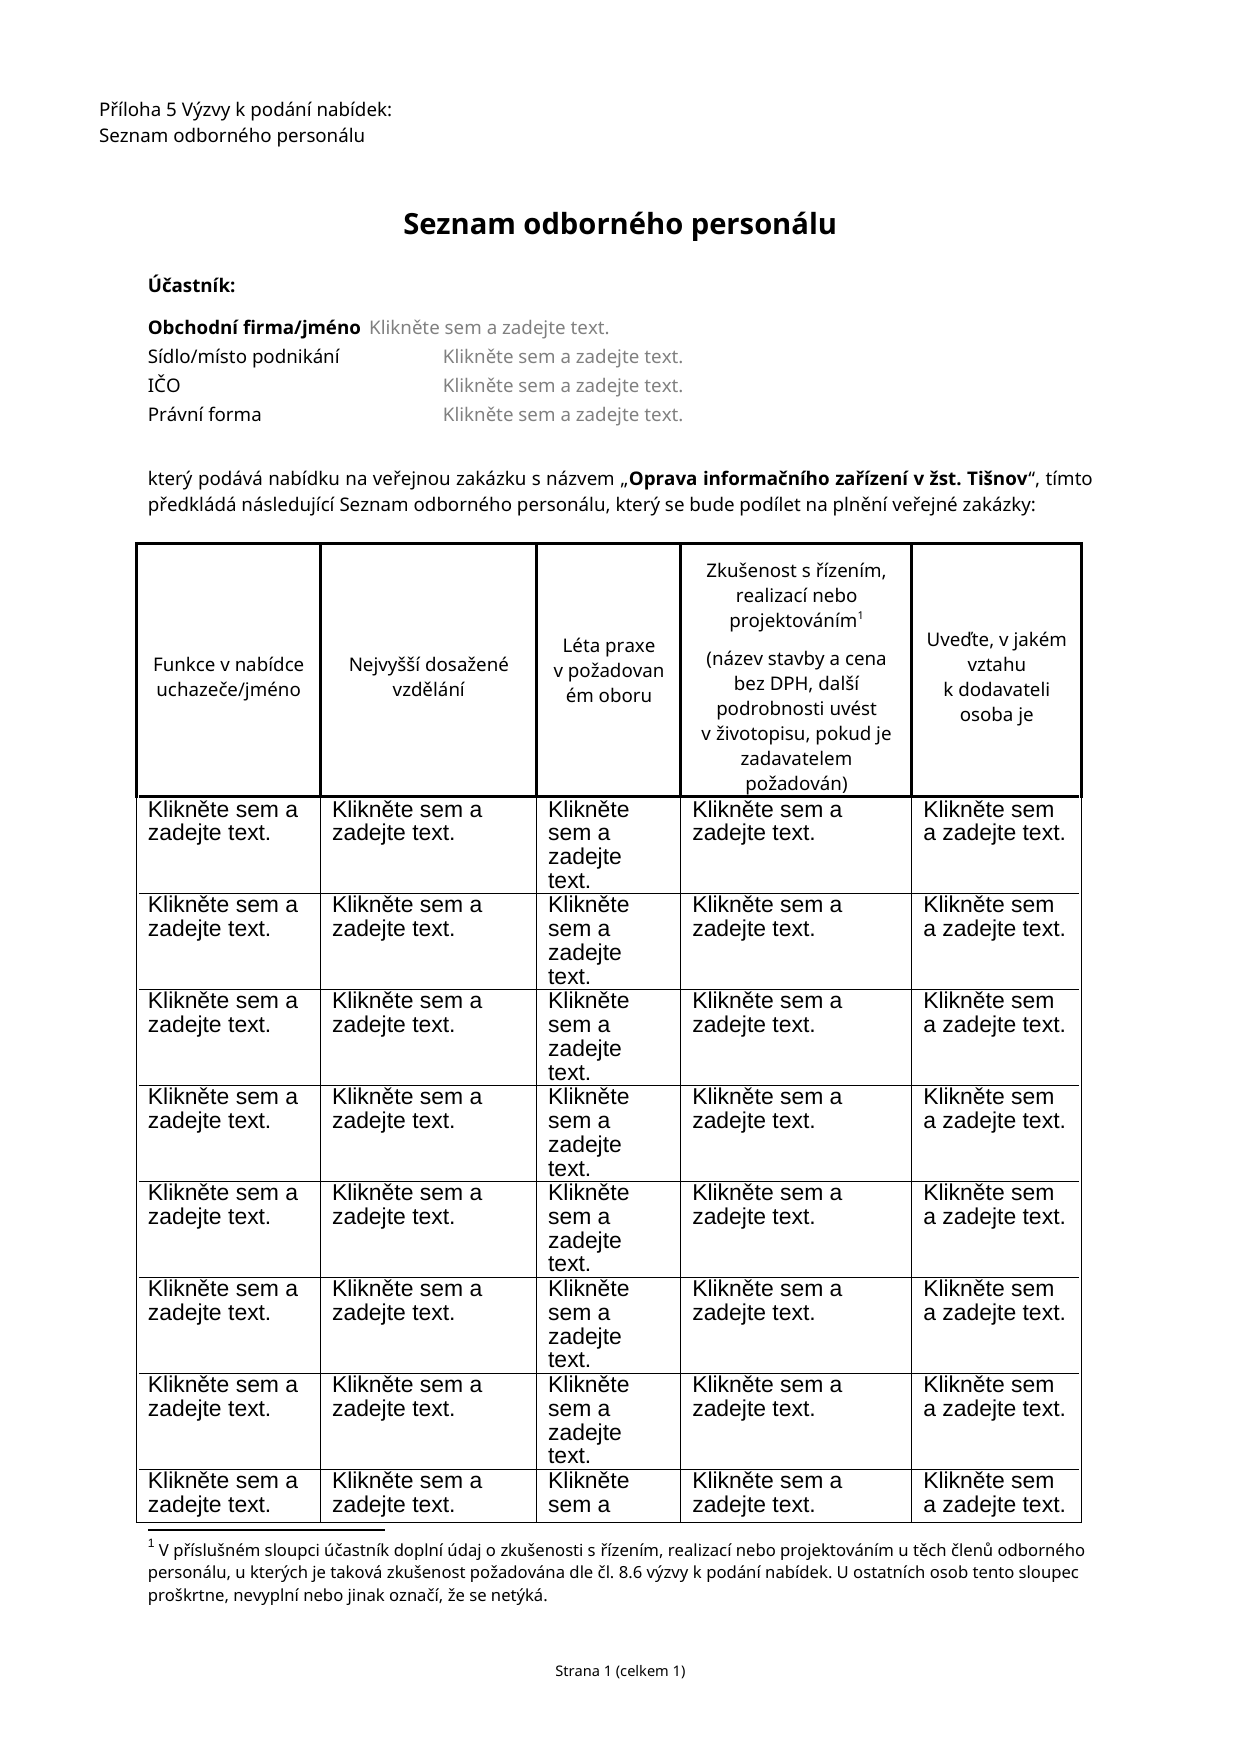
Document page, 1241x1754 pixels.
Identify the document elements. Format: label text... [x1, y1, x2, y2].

text Účastník: [148, 268, 1093, 299]
text který podává nabídku na veřejnou zakázku s názvem „Oprava informačního zařízení v žst. Tišnov“, tímto předkládá následující Seznam odborného personálu, který se bude podílet na plnění veřejné zakázky: [148, 465, 1093, 516]
title Seznam odborného personálu [148, 203, 1093, 243]
table_header Léta praxe v požadovaném oboru [538, 545, 679, 795]
table_header Funkce v nabídce uchazeče/jméno [138, 545, 319, 795]
text Právní forma [148, 398, 1093, 427]
table_header Nejvyšší dosažené vzdělání [322, 545, 535, 795]
text Obchodní firma/jméno [148, 311, 1093, 340]
text IČO [148, 369, 1093, 398]
text Sídlo/místo podnikání [148, 340, 1093, 369]
table_header Zkušenost s řízením, realizací nebo projektováním (název stavby a cena bez DPH, další podrobnosti uvést v životopisu, pokud je zadavatelem požadován) [682, 545, 910, 795]
table_header Uveďte, v jakém vztahu k dodavateli osoba je [913, 545, 1080, 795]
